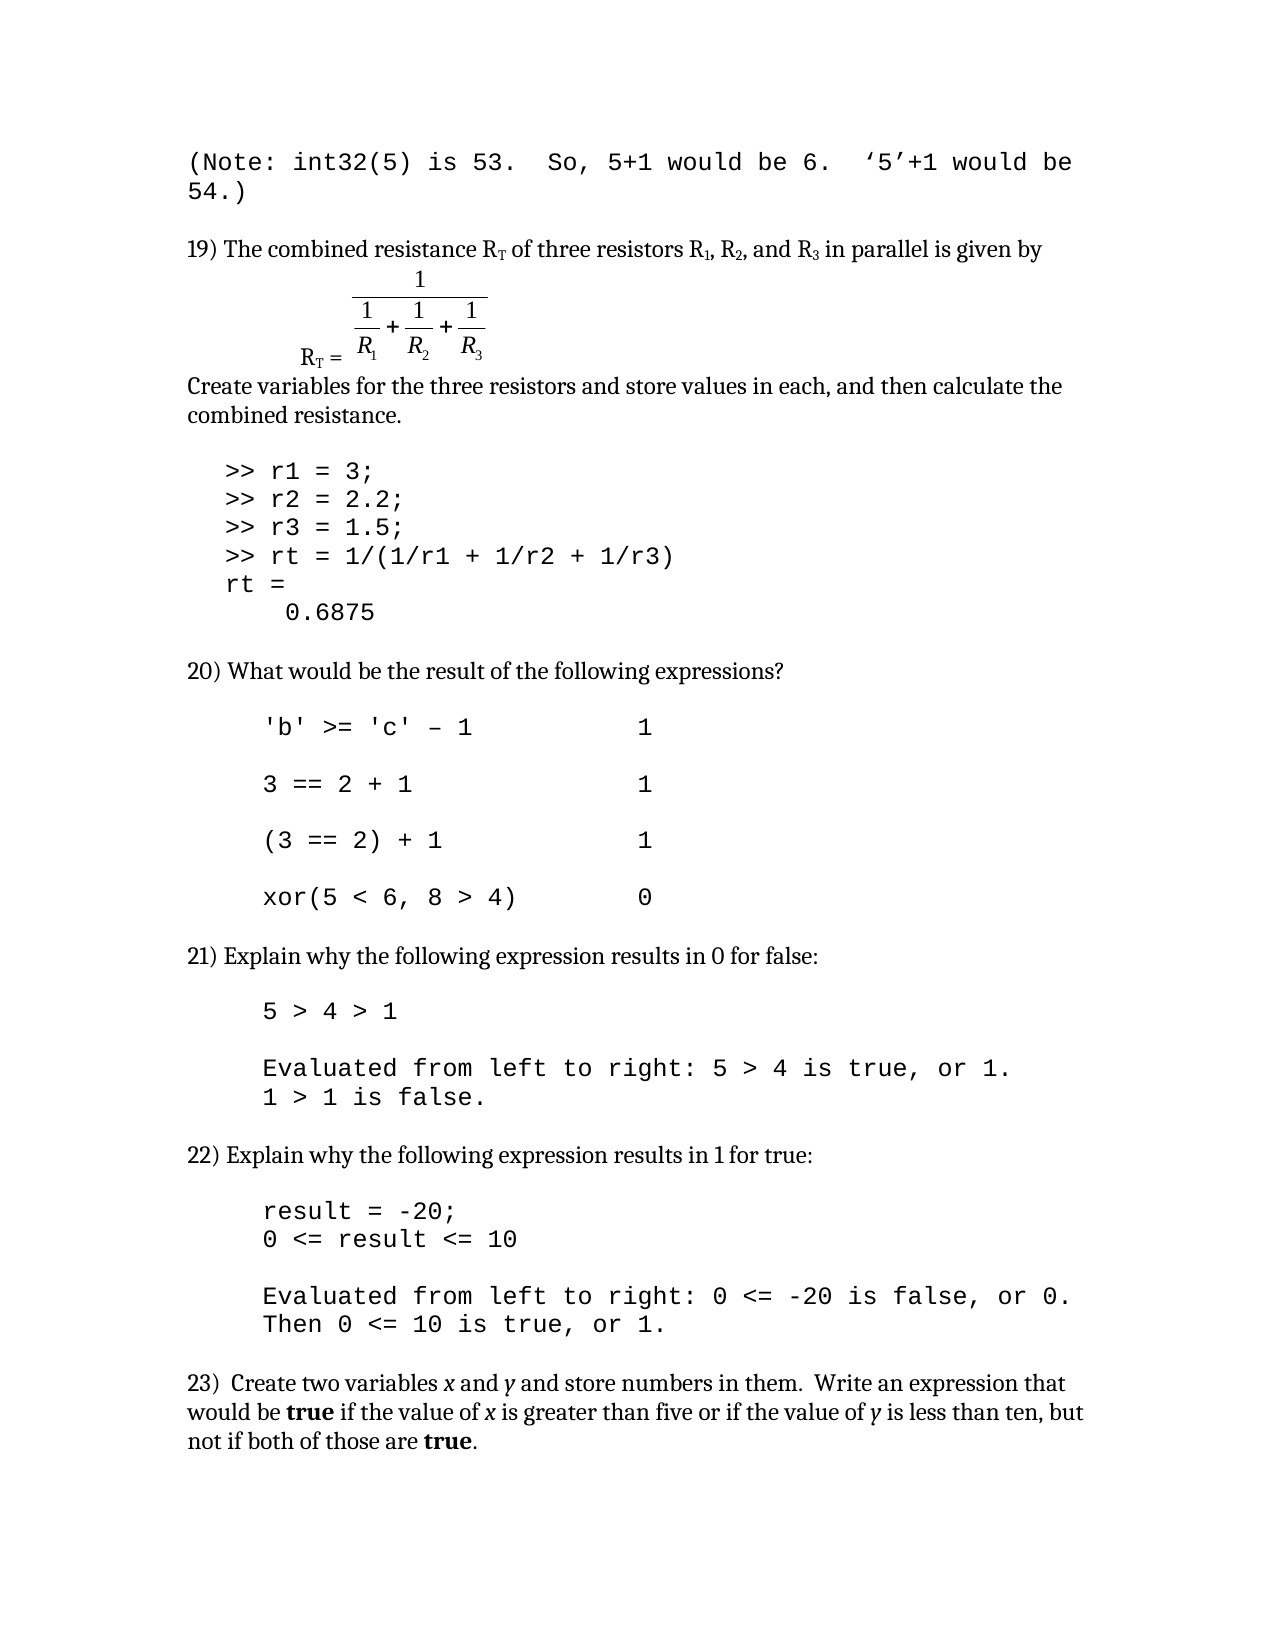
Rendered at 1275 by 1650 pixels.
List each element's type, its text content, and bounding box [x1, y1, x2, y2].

text Evaluated from left to right: 5 > 4 is true, or 1. [187, 1056, 1087, 1084]
text >> r1 = 3; [225, 458, 1087, 487]
text 20) What would be the result of the following expressions? [187, 657, 1087, 686]
text RT = [300, 264, 1087, 372]
text >> r3 = 1.5; [225, 515, 1087, 543]
text Evaluated from left to right: 0 <= -20 is false, or 0. Then 0 <= 10 is true, or 1. [187, 1284, 1087, 1340]
text 0.6875 [225, 600, 1087, 628]
text 1 > 1 is false. [187, 1084, 1087, 1112]
text 23) Create two variables x and y and store numbers in them. Write an expression that would be true if the value of x is greater than five or if the value of y is less than ten, but not if both of those are true. [187, 1369, 1087, 1455]
text (Note: int32(5) is 53. So, 5+1 would be 6. ‘5’+1 would be 54.) [187, 150, 1087, 207]
text 22) Explain why the following expression results in 1 for true: [187, 1141, 1087, 1170]
text xor(5 < 6, 8 > 4) 0 [262, 884, 1087, 913]
text 'b' >= 'c' – 1 1 [262, 714, 1087, 743]
text >> rt = 1/(1/r1 + 1/r2 + 1/r3) [225, 543, 1087, 572]
text 21) Explain why the following expression results in 0 for false: [187, 942, 1087, 970]
text Create variables for the three resistors and store values in each, and then calculate the combined resistance. [187, 372, 1087, 429]
text (3 == 2) + 1 1 [262, 828, 1087, 856]
text rt = [225, 572, 1087, 600]
text 19) The combined resistance RT of three resistors R1, R2, and R3 in parallel is given by [187, 235, 1087, 264]
text 0 <= result <= 10 [187, 1227, 1087, 1255]
text 3 == 2 + 1 1 [262, 771, 1087, 799]
text >> r2 = 2.2; [225, 487, 1087, 515]
text result = -20; [187, 1199, 1087, 1227]
text 5 > 4 > 1 [187, 999, 1087, 1027]
